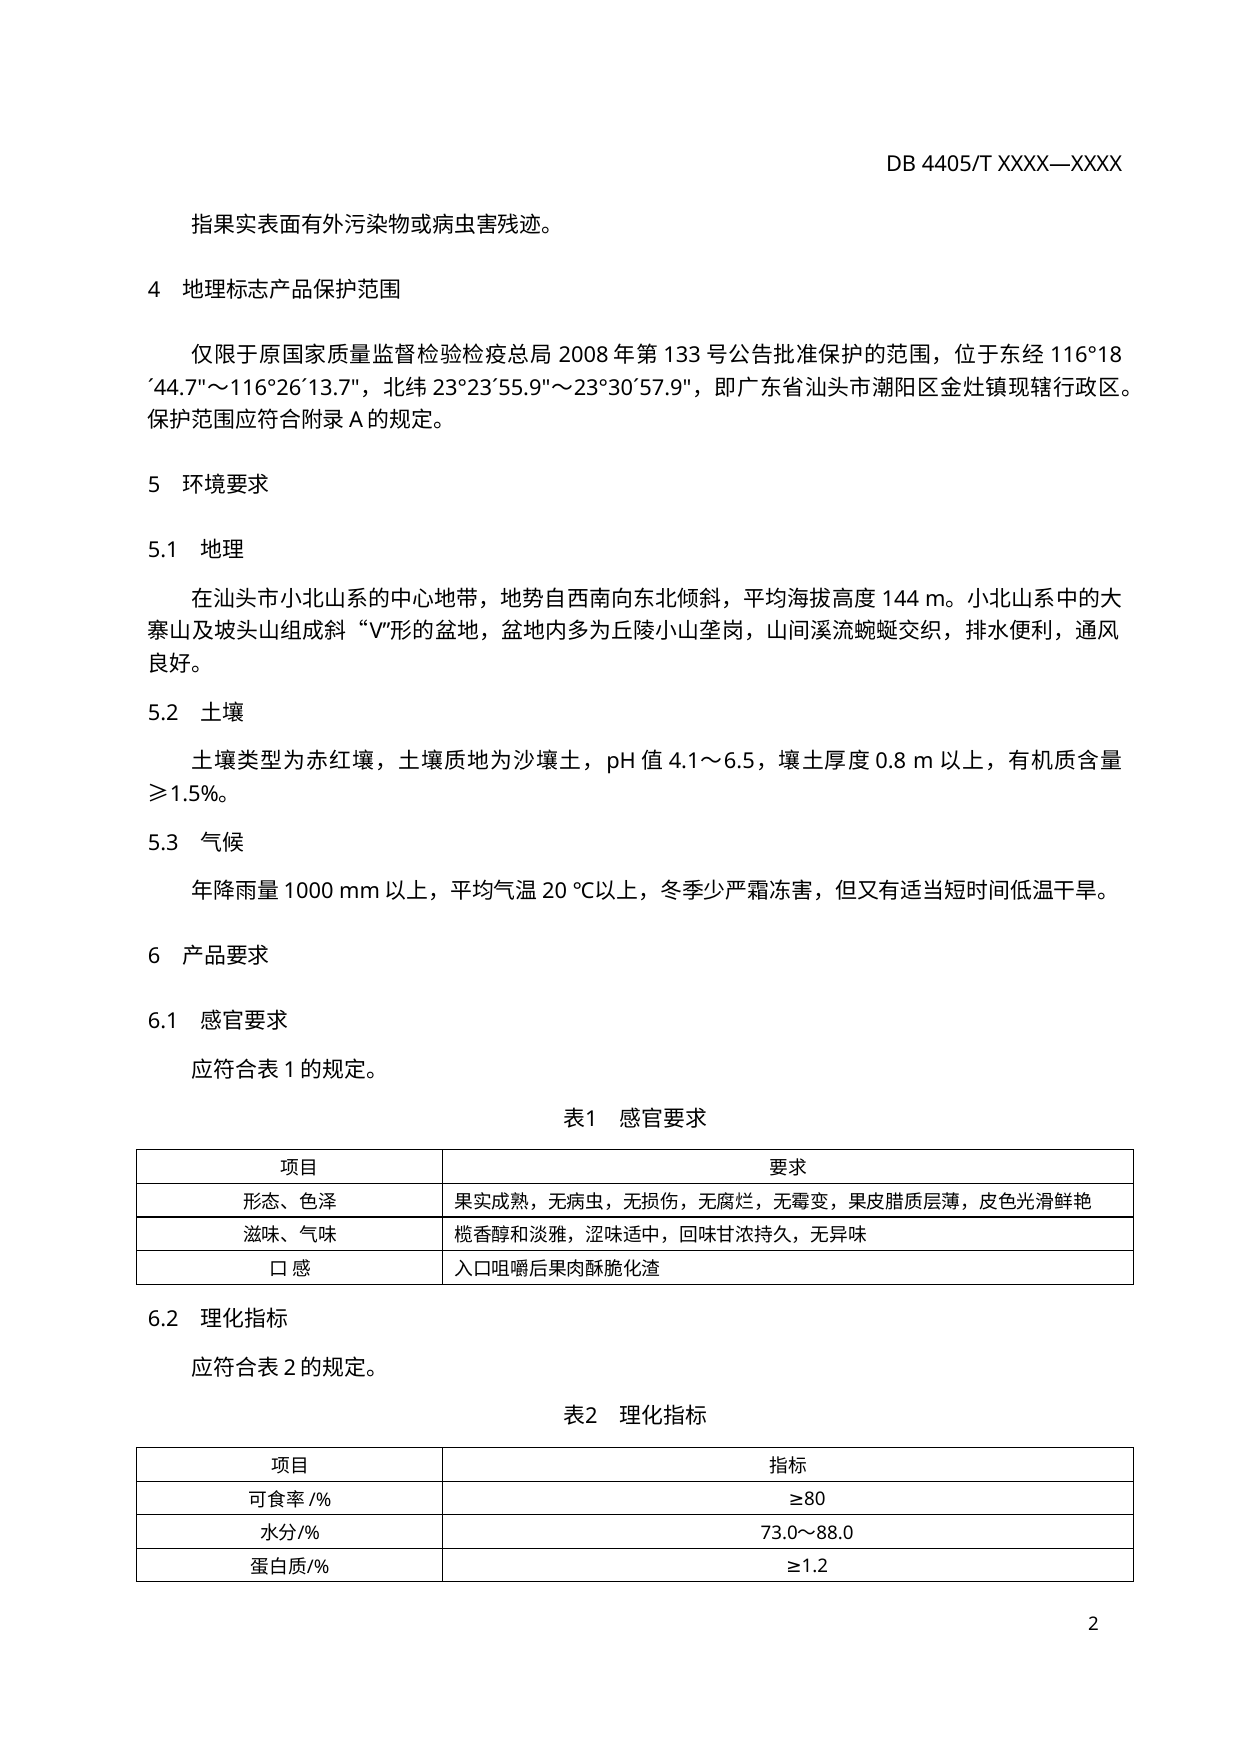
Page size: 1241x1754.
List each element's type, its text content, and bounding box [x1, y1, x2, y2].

text 产品要求 [148, 938, 1122, 971]
table_header 要求 [443, 1150, 1133, 1183]
table_cell ≥80 [443, 1482, 1133, 1514]
text 应符合表2的规定。 [148, 1349, 1122, 1382]
text 指果实表面有外污染物或病虫害残迹。 [148, 207, 1122, 239]
table_cell 榄香醇和淡雅，涩味适中，回味甘浓持久，无异味 [443, 1218, 1133, 1250]
table_header 指标 [443, 1448, 1133, 1481]
text 土壤类型为赤红壤，土壤质地为沙壤土，pH值4.1～6.5，壤土厚度0.8 m以上，有机质含量≥1.5%。 [148, 743, 1122, 808]
table_cell 73.0～88.0 [443, 1515, 1133, 1548]
text 环境要求 [148, 467, 1122, 499]
table_cell 入口咀嚼后果肉酥脆化渣 [443, 1251, 1133, 1283]
table_cell 果实成熟，无病虫，无损伤，无腐烂，无霉变，果皮腊质层薄，皮色光滑鲜艳 [443, 1184, 1133, 1216]
list 仅限于原国家质量监督检验检疫总局2008年第133号公告批准保护的范围，位于东经116°18´44.7"～116°26´13.7"，北纬23°23´55.9"～23°30´57.9"，即广东省汕头市潮阳区金灶镇现辖行政区。保护范围应符合附录A的规定。 [148, 337, 1122, 434]
table_cell 蛋白质/% [137, 1549, 442, 1581]
text 感官要求 [148, 1101, 1122, 1133]
text 应符合表1的规定。 [148, 1052, 1122, 1084]
text 土壤 [148, 694, 1122, 727]
text 地理 [148, 532, 1122, 564]
table_header 项目 [137, 1150, 442, 1183]
text 地理标志产品保护范围 [148, 272, 1122, 304]
text 理化指标 [148, 1301, 1122, 1333]
table_header 项目 [137, 1448, 442, 1481]
table_cell 水分/% [137, 1515, 442, 1548]
text 气候 [148, 824, 1122, 857]
table_cell 滋味、气味 [137, 1218, 442, 1250]
table_cell 口 感 [137, 1251, 442, 1283]
table_cell 形态、色泽 [137, 1184, 442, 1216]
text 理化指标 [148, 1398, 1122, 1431]
text 感官要求 [148, 1003, 1122, 1036]
text 在汕头市小北山系的中心地带，地势自西南向东北倾斜，平均海拔高度144 m。小北山系中的大寨山及坡头山组成斜“V”形的盆地，盆地内多为丘陵小山垄岗，山间溪流蜿蜒交织，排水便利，通风良好。 [148, 581, 1122, 678]
table_cell ≥1.2 [443, 1549, 1133, 1581]
table_cell 可食率 /% [137, 1482, 442, 1514]
text 年降雨量1000 mm以上，平均气温20 ℃以上，冬季少严霜冻害，但又有适当短时间低温干旱。 [148, 873, 1122, 906]
